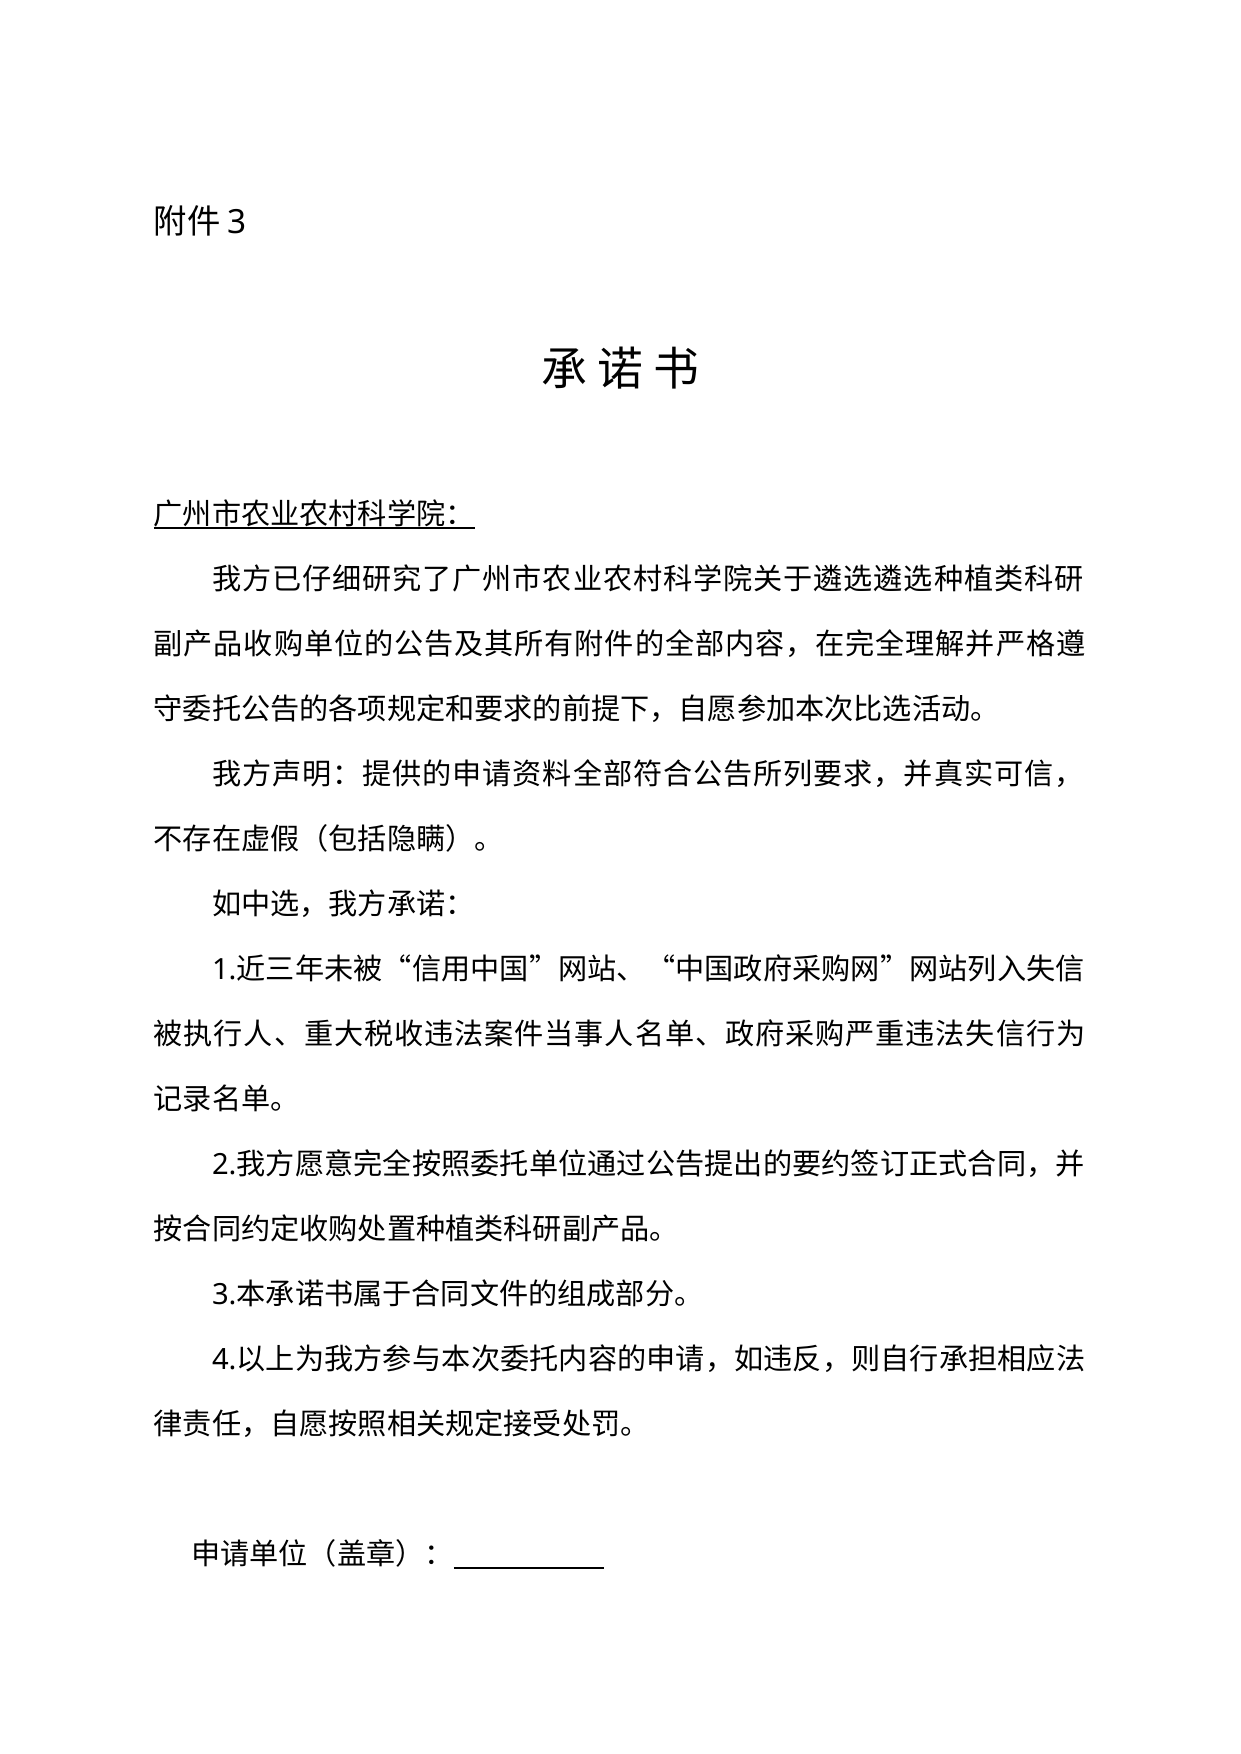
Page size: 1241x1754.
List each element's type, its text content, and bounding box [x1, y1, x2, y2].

text 广州市农业农村科学院： [153, 479, 1087, 544]
list 4.以上为我方参与本次委托内容的申请，如违反，则自行承担相应法律责任，自愿按照相关规定接受处罚。 [153, 1324, 1087, 1454]
text 承 诺 书 [153, 317, 1087, 414]
list 1.近三年未被“信用中国”网站、“中国政府采购网”网站列入失信被执行人、重大税收违法案件当事人名单、政府采购严重违法失信行为记录名单。 [153, 934, 1087, 1129]
list 2.我方愿意完全按照委托单位通过公告提出的要约签订正式合同，并按合同约定收购处置种植类科研副产品。 [153, 1129, 1087, 1259]
text 附件3 [153, 187, 1087, 252]
text 我方声明：提供的申请资料全部符合公告所列要求，并真实可信，不存在虚假（包括隐瞒）。 [153, 739, 1087, 869]
text 如中选，我方承诺： [153, 869, 1087, 934]
list 3.本承诺书属于合同文件的组成部分。 [153, 1259, 1087, 1324]
text 我方已仔细研究了广州市农业农村科学院关于遴选遴选种植类科研副产品收购单位的公告及其所有附件的全部内容，在完全理解并严格遵守委托公告的各项规定和要求的前提下，自愿参加本次比选活动。 [153, 544, 1087, 739]
list 申请单位（盖章）： [191, 1519, 1087, 1584]
